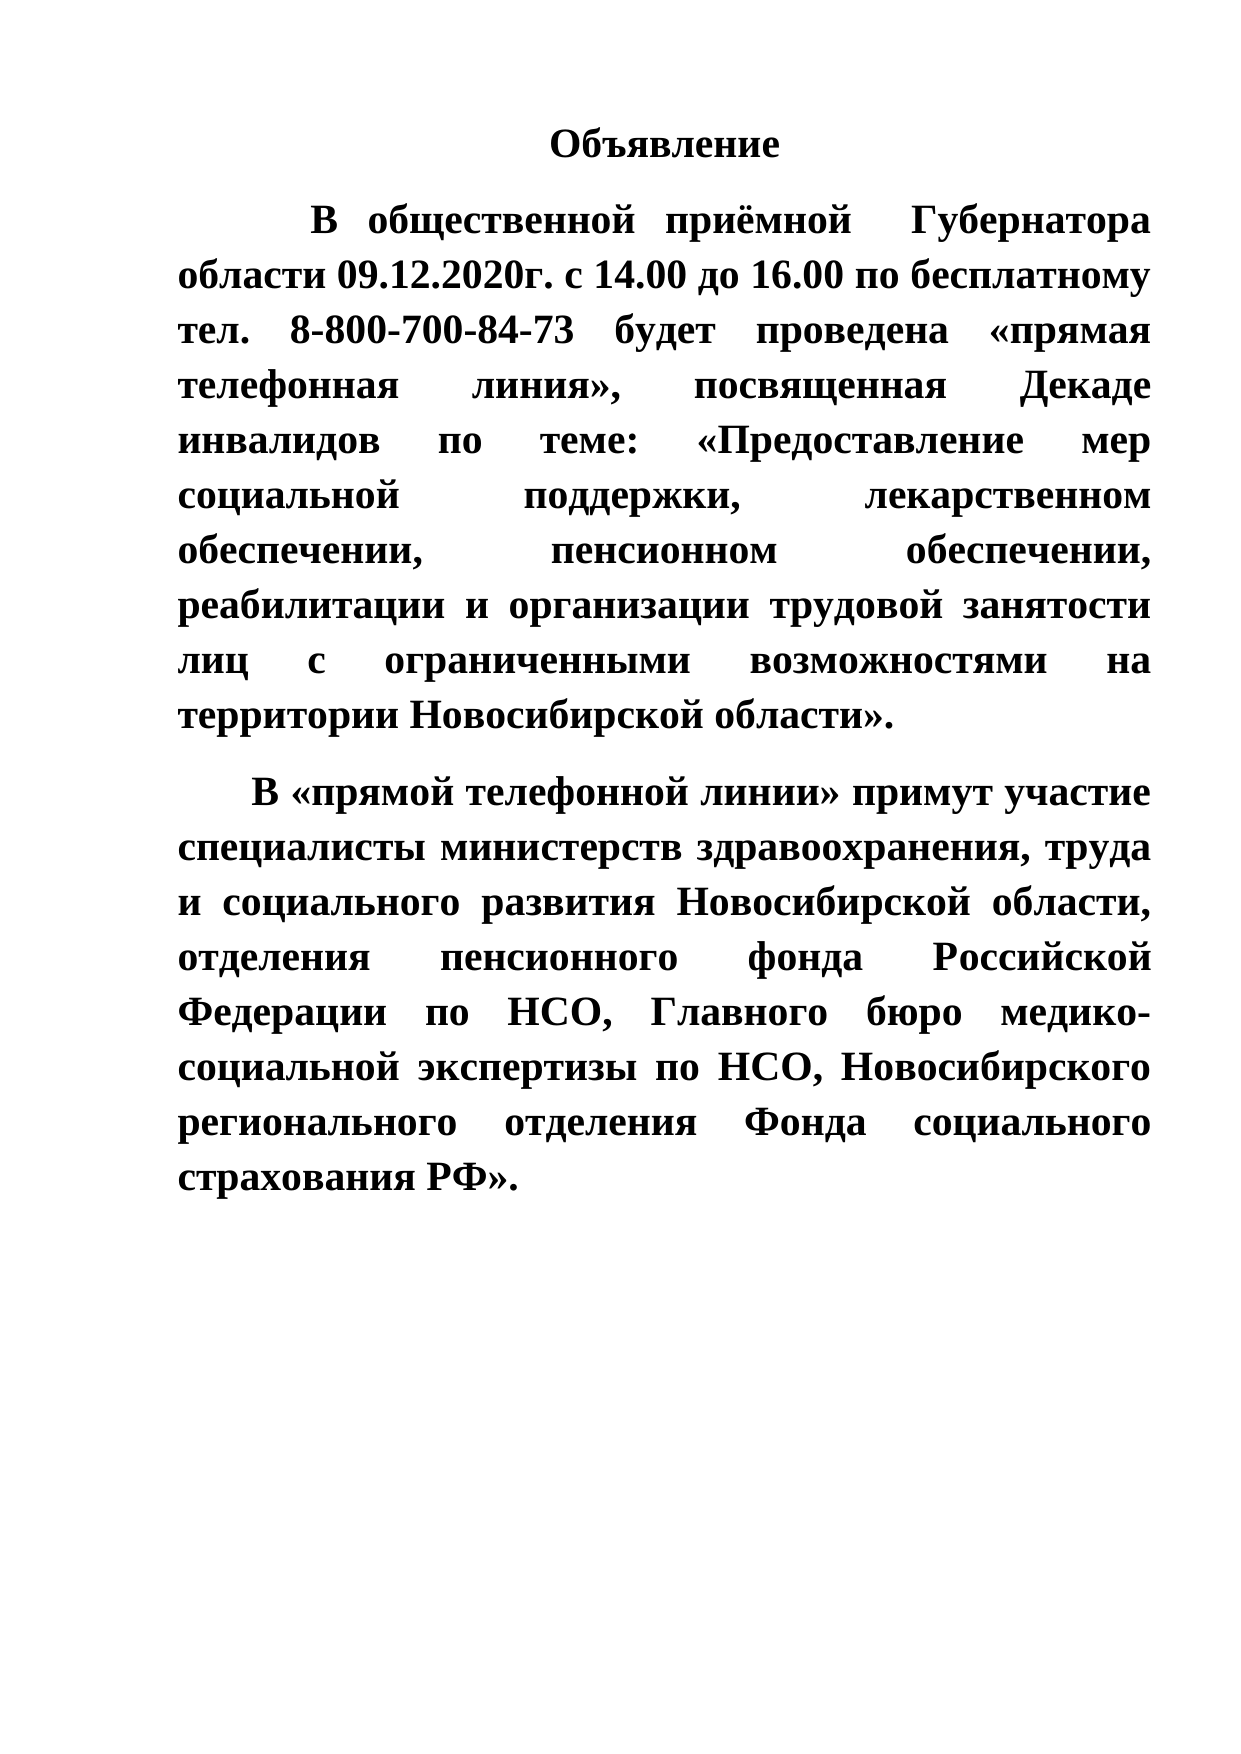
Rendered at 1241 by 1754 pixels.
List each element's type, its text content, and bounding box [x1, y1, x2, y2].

text В общественной приёмной Губернатора области 09.12.2020г. с 14.00 до 16.00 по бесплатному тел. 8-800-700-84-73 будет проведена «прямая телефонная линия», посвященная Декаде инвалидов по теме: «Предоставление мер социальной поддержки, лекарственном обеспечении, пенсионном обеспечении, реабилитации и организации трудовой занятости лиц с ограниченными возможностями на территории Новосибирской области». [177, 194, 1152, 738]
text Объявление [177, 118, 1152, 166]
text В «прямой телефонной линии» примут участие специалисты министерств здравоохранения, труда и социального развития Новосибирской области, отделения пенсионного фонда Российской Федерации по НСО, Главного бюро медико-социальной экспертизы по НСО, Новосибирского регионального отделения Фонда социального страхования РФ». [177, 766, 1152, 1199]
